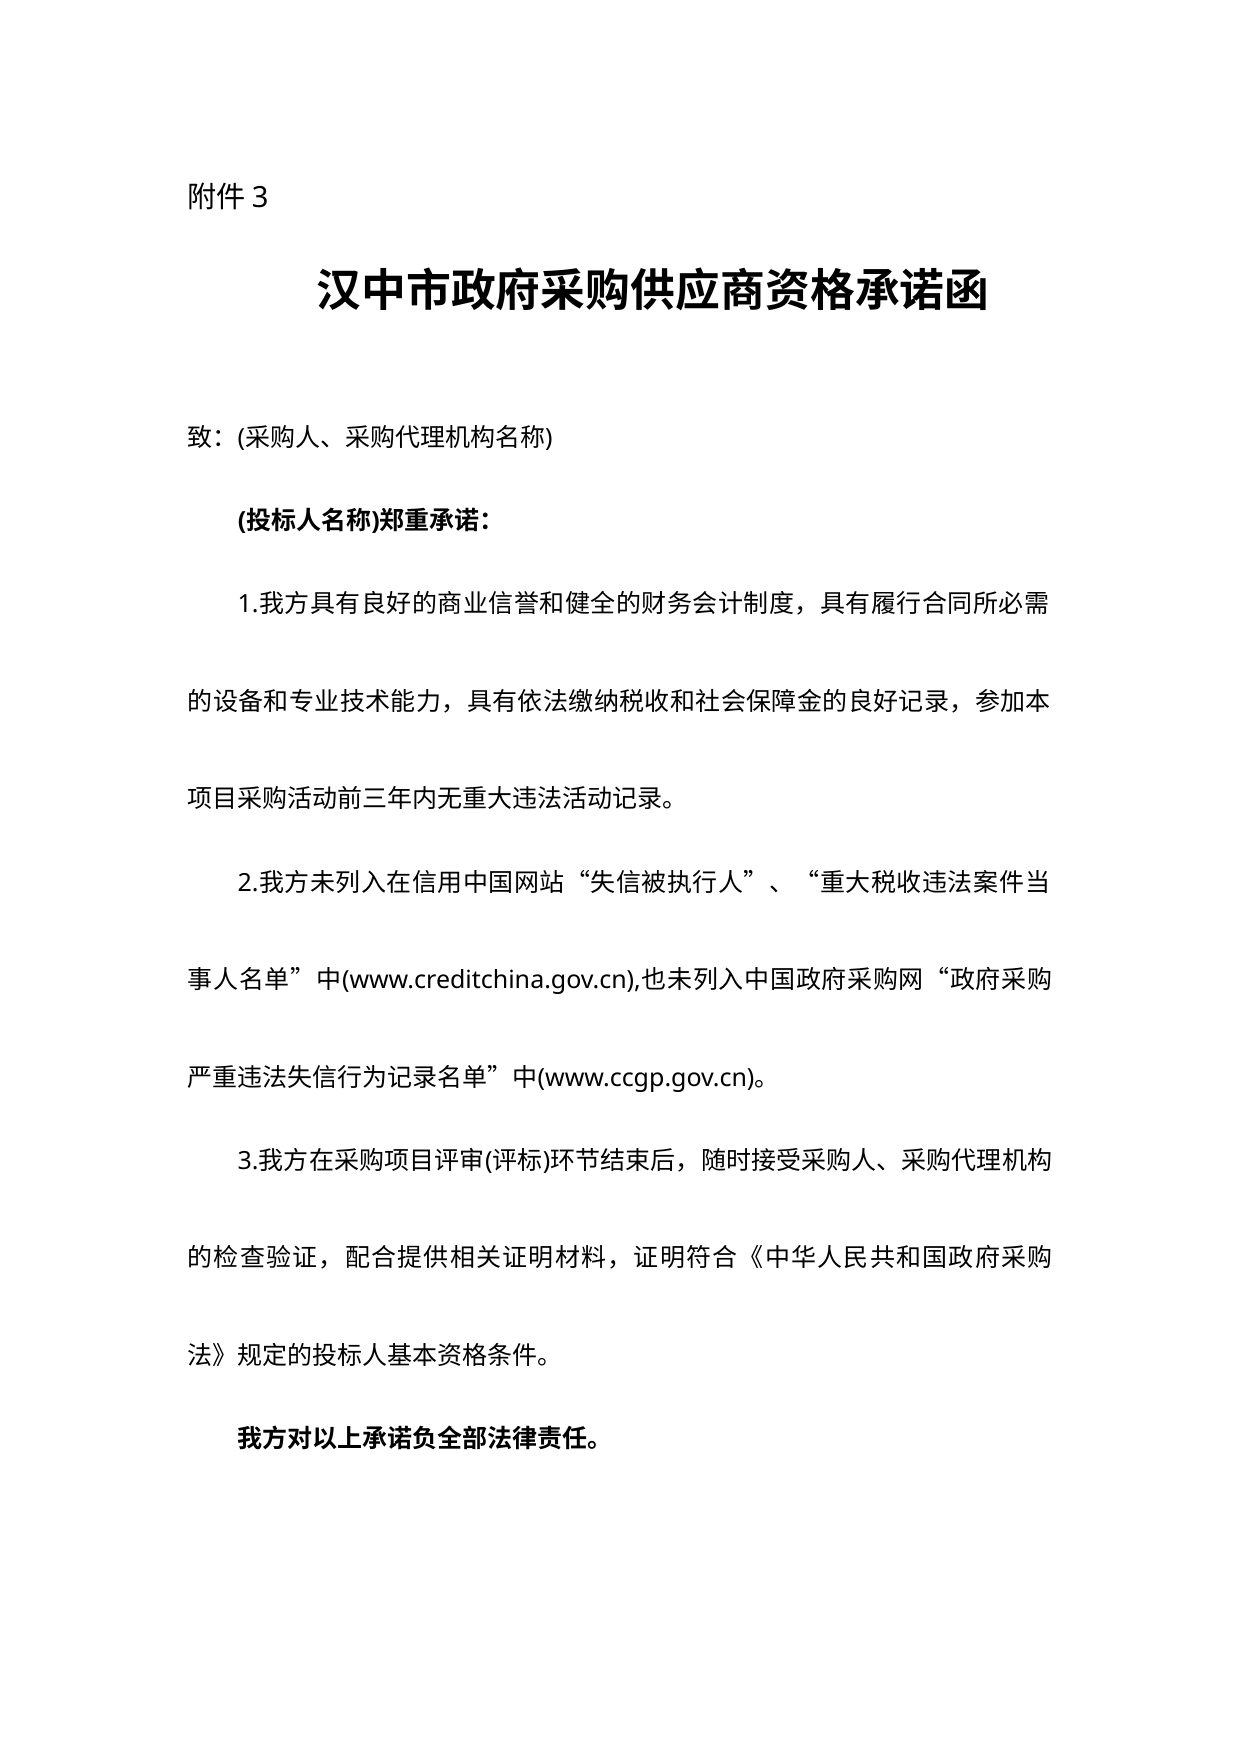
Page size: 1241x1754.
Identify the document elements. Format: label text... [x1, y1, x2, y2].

text 3.我方在采购项目评审(评标)环节结束后，随时接受采购人、采购代理机构的检查验证，配合提供相关证明材料，证明符合《中华人民共和国政府采购法》规定的投标人基本资格条件。 [187, 1126, 1053, 1386]
text 2.我方未列入在信用中国网站“失信被执行人”、“重大税收违法案件当事人名单”中(www.creditchina.gov.cn),也未列入中国政府采购网“政府采购严重违法失信行为记录名单”中(www.ccgp.gov.cn)。 [187, 848, 1053, 1108]
text 1.我方具有良好的商业信誉和健全的财务会计制度，具有履行合同所必需的设备和专业技术能力，具有依法缴纳税收和社会保障金的良好记录，参加本项目采购活动前三年内无重大违法活动记录。 [187, 569, 1053, 829]
text 汉中市政府采购供应商资格承诺函 [316, 254, 1053, 319]
text (投标人名称)郑重承诺： [187, 486, 1053, 551]
text 致：(采购人、采购代理机构名称) [187, 403, 1053, 468]
text 附件3 [187, 162, 1053, 227]
text 我方对以上承诺负全部法律责任。 [187, 1404, 1053, 1469]
